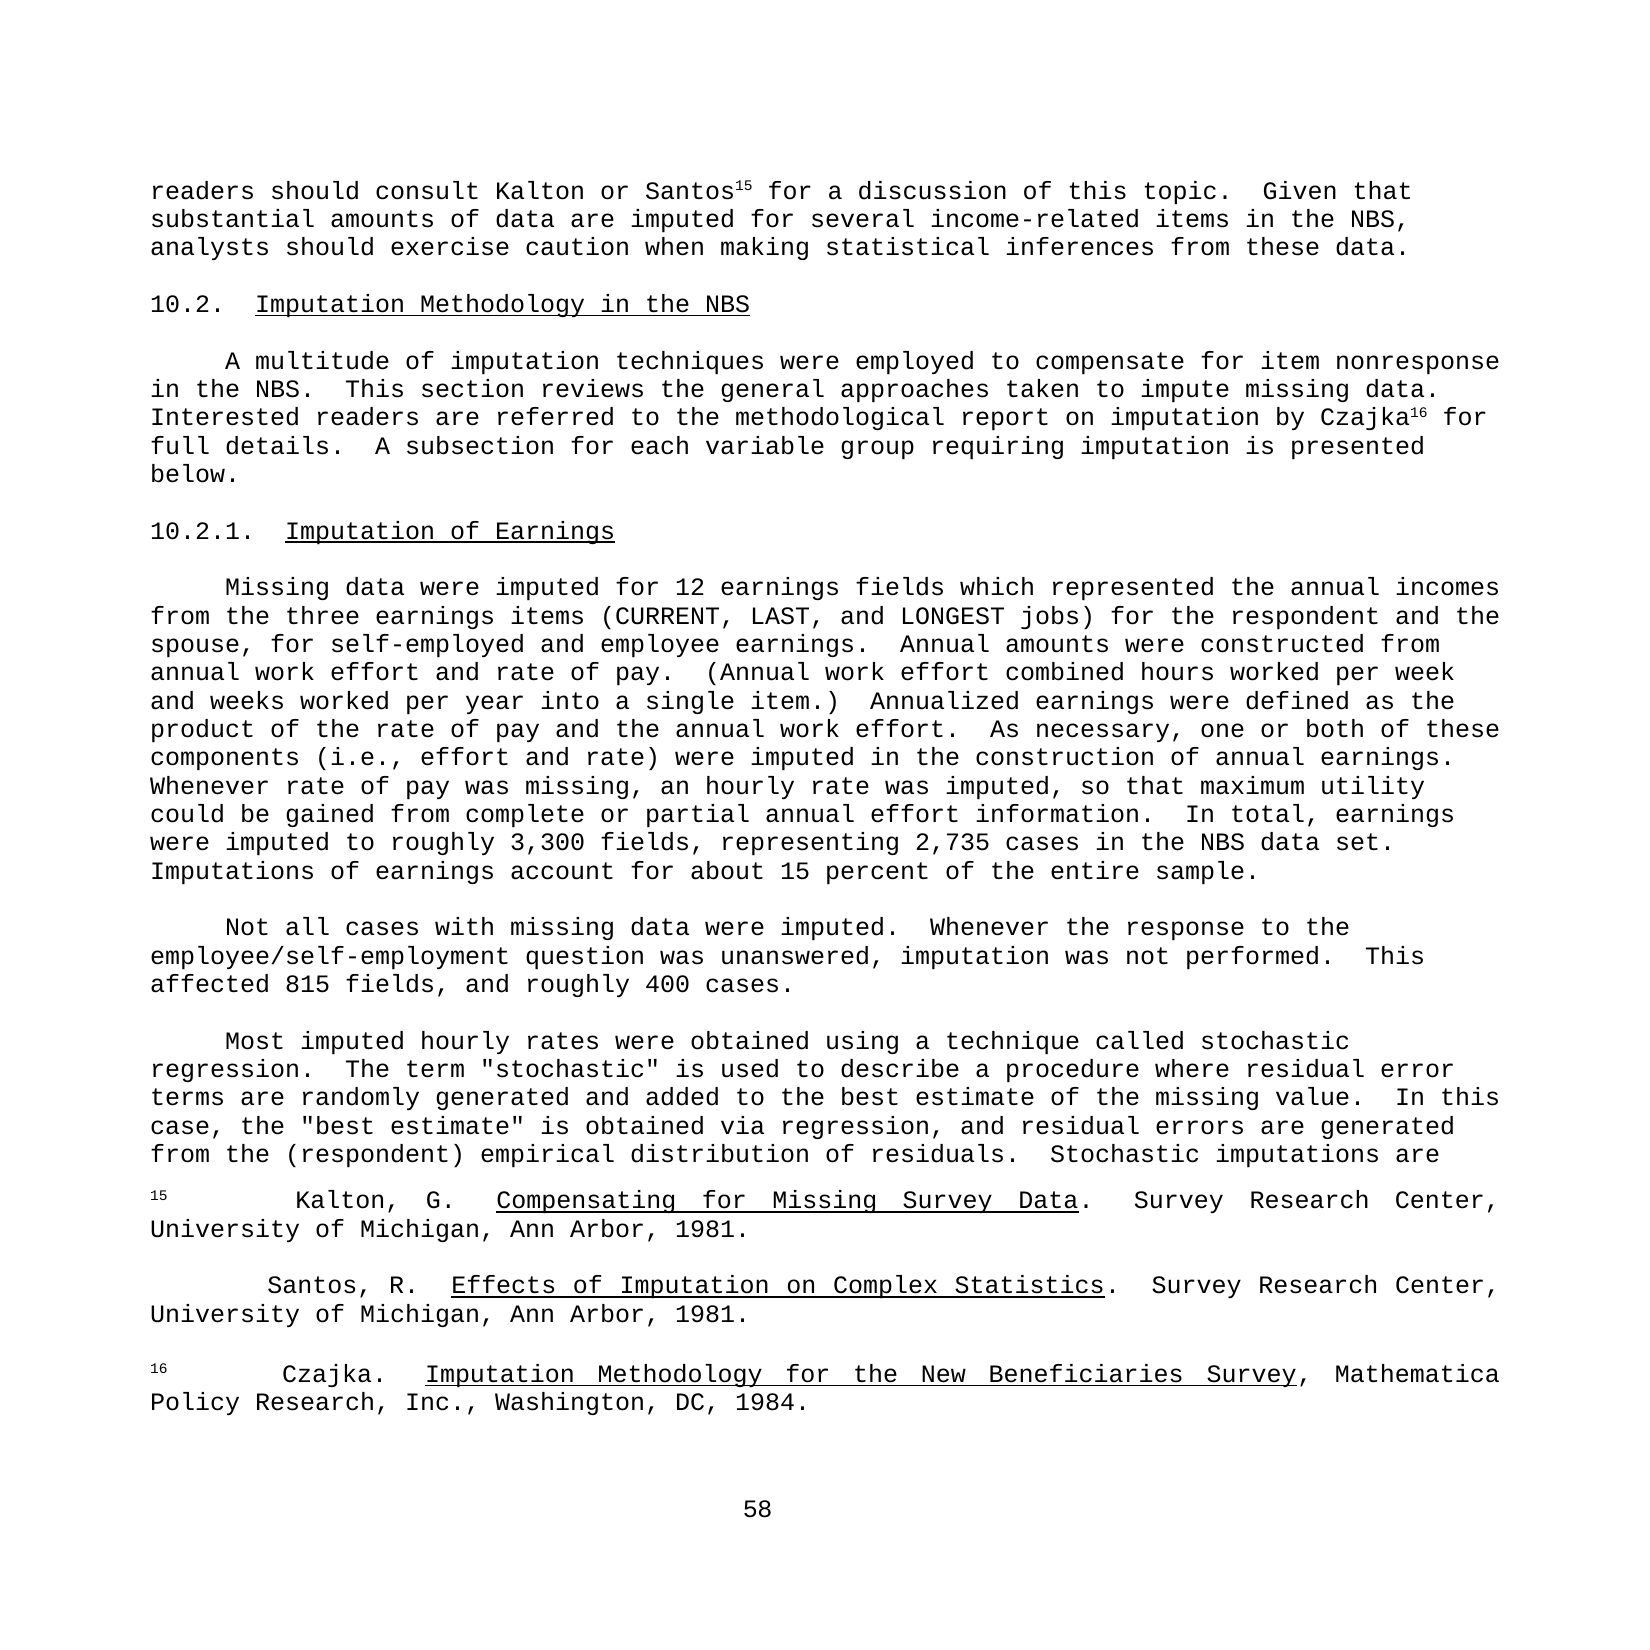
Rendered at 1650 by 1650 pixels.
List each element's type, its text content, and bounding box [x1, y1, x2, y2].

text 10.2.1. Imputation of Earnings [150, 518, 1500, 547]
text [150, 1028, 1500, 1170]
text 10.2. Imputation Methodology in the NBS [150, 292, 1500, 320]
text Missing data were imputed for 12 earnings fields which represented the annual incomes from the three earnings items (CURRENT, LAST, and LONGEST jobs) for the respondent and the spouse, for self-employed and employee earnings. Annual amounts were constructed from annual work effort and rate of pay. (Annual work effort combined hours worked per week and weeks worked per year into a single item.) Annualized earnings were defined as the product of the rate of pay and the annual work effort. As necessary, one or both of these components (i.e., effort and rate) were imputed in the construction of annual earnings. Whenever rate of pay was missing, an hourly rate was imputed, so that maximum utility could be gained from complete or partial annual effort information. In total, earnings were imputed to roughly 3,300 fields, representing 2,735 cases in the NBS data set. Imputations of earnings account for about 15 percent of the entire sample. [150, 575, 1500, 887]
text Not all cases with missing data were imputed. Whenever the response to the employee/self-employment question was unanswered, imputation was not performed. This affected 815 fields, and roughly 400 cases. [150, 915, 1500, 1000]
text A multitude of imputation techniques were employed to compensate for item nonresponse in the NBS. This section reviews the general approaches taken to impute missing data. Interested readers are referred to the methodological report on imputation by Czajka for full details. A subsection for each variable group requiring imputation is presented below. [150, 348, 1500, 490]
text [150, 178, 1500, 263]
